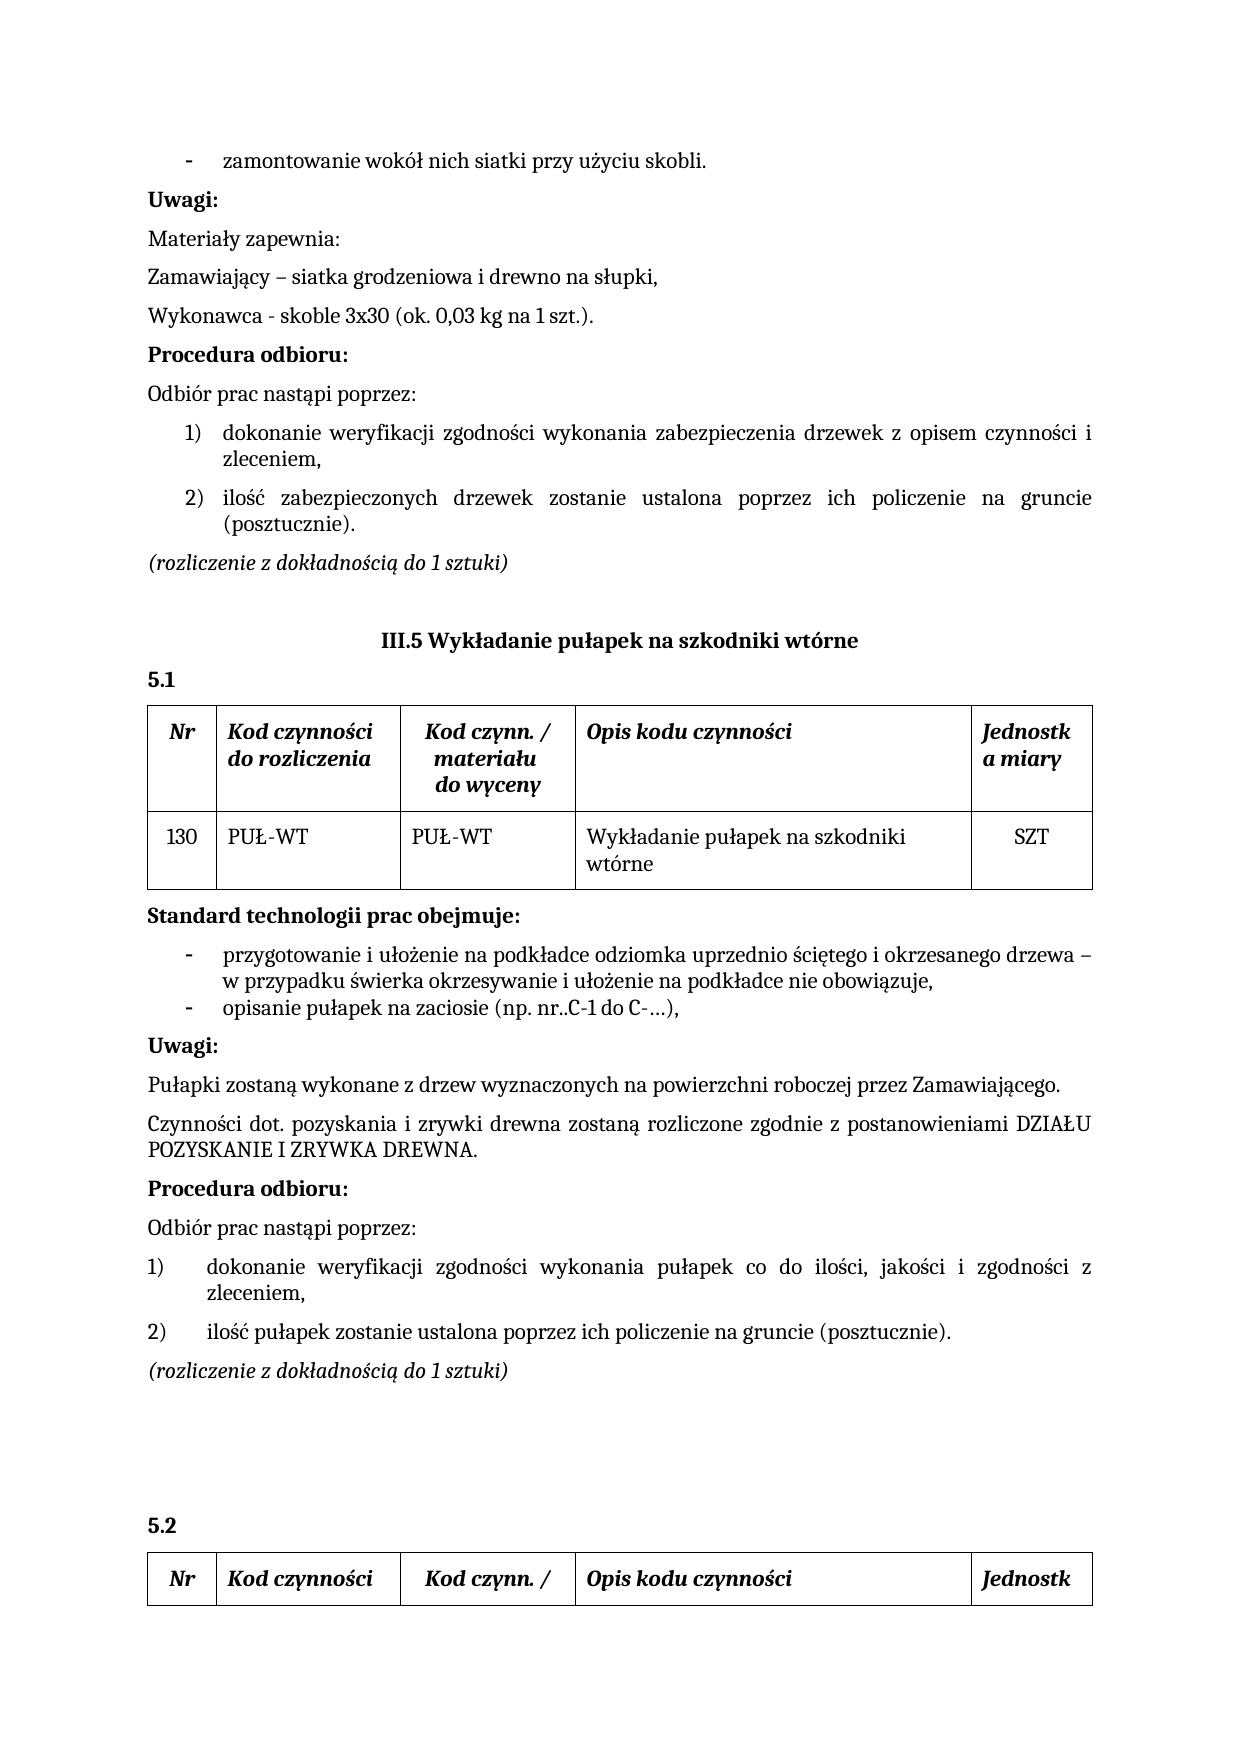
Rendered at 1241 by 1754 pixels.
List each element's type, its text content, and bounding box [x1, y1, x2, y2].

text Czynności dot. pozyskania i zrywki drewna zostaną rozliczone zgodnie z postanowieniami DZIAŁU POZYSKANIE I ZRYWKA DREWNA. [148, 1111, 1093, 1164]
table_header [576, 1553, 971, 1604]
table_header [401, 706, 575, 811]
list opisanie pułapek na zaciosie (np. nr..C-1 do C-…), [185, 994, 1093, 1021]
text Odbiór prac nastąpi poprzez: [148, 1215, 1093, 1241]
list dokonanie weryfikacji zgodności wykonania zabezpieczenia drzewek z opisem czynności i zleceniem, [185, 419, 1093, 472]
text Wykonawca - skoble 3x30 (ok. 0,03 kg na 1 szt.). [148, 303, 1093, 329]
list przygotowanie i ułożenie na podkładce odziomka uprzednio ściętego i okrzesanego drzewa – w przypadku świerka okrzesywanie i ułożenie na podkładce nie obowiązuje, [185, 942, 1093, 994]
text Zamawiający – siatka grodzeniowa i drewno na słupki, [148, 264, 1093, 291]
text Materiały zapewnia: [148, 225, 1093, 252]
text (rozliczenie z dokładnością do 1 sztuki) [148, 550, 1093, 576]
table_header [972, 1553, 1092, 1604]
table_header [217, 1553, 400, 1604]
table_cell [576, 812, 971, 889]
text Uwagi: [148, 186, 1093, 213]
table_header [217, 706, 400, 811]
text 5.1 [148, 667, 1093, 693]
list ilość pułapek zostanie ustalona poprzez ich policzenie na gruncie (posztucznie). [148, 1319, 1093, 1345]
list ilość zabezpieczonych drzewek zostanie ustalona poprzez ich policzenie na gruncie (posztucznie). [185, 485, 1093, 537]
text Standard technologii prac obejmuje: [148, 903, 1093, 929]
text Procedura odbioru: [148, 342, 1093, 368]
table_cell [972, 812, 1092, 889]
text III.5 Wykładanie pułapek na szkodniki wtórne [148, 628, 1093, 654]
text (rozliczenie z dokładnością do 1 sztuki) [148, 1358, 1093, 1384]
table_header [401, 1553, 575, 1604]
list dokonanie weryfikacji zgodności wykonania pułapek co do ilości, jakości i zgodności z zleceniem, [148, 1254, 1093, 1307]
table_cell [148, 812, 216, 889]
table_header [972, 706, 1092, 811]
text Odbiór prac nastąpi poprzez: [148, 381, 1093, 407]
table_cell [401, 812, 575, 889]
list zamontowanie wokół nich siatki przy użyciu skobli. [185, 148, 1093, 174]
text 5.2 [148, 1513, 1093, 1540]
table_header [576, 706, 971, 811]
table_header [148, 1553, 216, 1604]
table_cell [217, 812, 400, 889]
text Uwagi: [148, 1033, 1093, 1059]
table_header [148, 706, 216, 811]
text Pułapki zostaną wykonane z drzew wyznaczonych na powierzchni roboczej przez Zamawiającego. [148, 1072, 1093, 1098]
text Procedura odbioru: [148, 1176, 1093, 1202]
